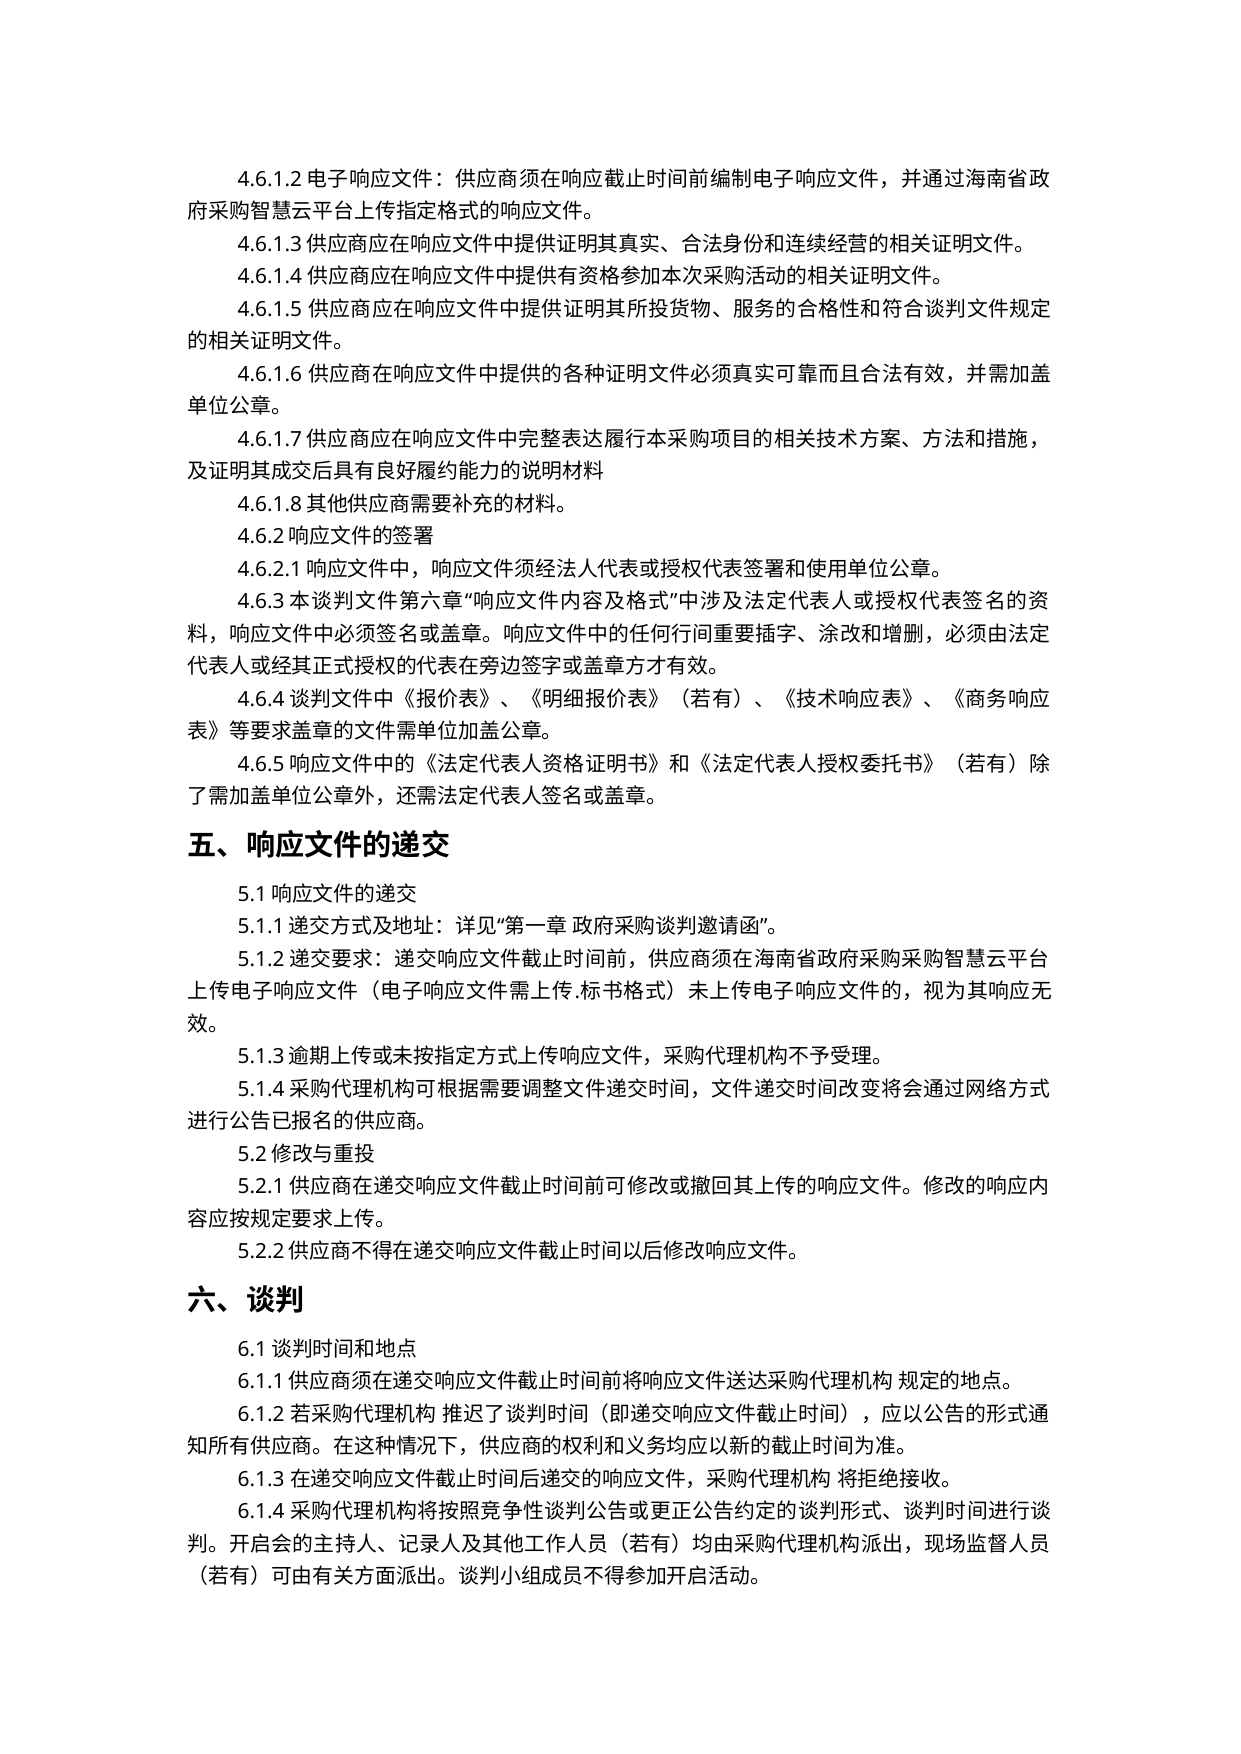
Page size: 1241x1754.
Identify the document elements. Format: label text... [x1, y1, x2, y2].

text 6.1.1供应商须在递交响应文件截止时间前将响应文件送达采购代理机构 规定的地点。 [187, 1364, 1053, 1397]
text 五、响应文件的递交 [187, 812, 1053, 877]
text 5.1.3逾期上传或未按指定方式上传响应文件，采购代理机构不予受理。 [187, 1039, 1053, 1072]
text 6.1.2 若采购代理机构 推迟了谈判时间（即递交响应文件截止时间），应以公告的形式通知所有供应商。在这种情况下，供应商的权利和义务均应以新的截止时间为准。 [187, 1397, 1053, 1462]
text 4.6.1.4 供应商应在响应文件中提供有资格参加本次采购活动的相关证明文件。 [187, 259, 1053, 292]
text 4.6.4谈判文件中《报价表》、《明细报价表》（若有）、《技术响应表》、《商务响应表》等要求盖章的文件需单位加盖公章。 [187, 682, 1053, 747]
text 5.1.1递交方式及地址：详见“第一章 政府采购谈判邀请函”。 [187, 909, 1053, 942]
text 4.6.1.8其他供应商需要补充的材料。 [187, 487, 1053, 519]
text 4.6.1.2电子响应文件：供应商须在响应截止时间前编制电子响应文件，并通过海南省政府采购智慧云平台上传指定格式的响应文件。 [187, 162, 1053, 227]
text 5.1响应文件的递交 [187, 877, 1053, 909]
text 4.6.1.6 供应商在响应文件中提供的各种证明文件必须真实可靠而且合法有效，并需加盖单位公章。 [187, 357, 1053, 422]
text 6.1谈判时间和地点 [187, 1332, 1053, 1364]
text 4.6.1.3供应商应在响应文件中提供证明其真实、合法身份和连续经营的相关证明文件。 [187, 227, 1053, 259]
text 5.1.4采购代理机构可根据需要调整文件递交时间，文件递交时间改变将会通过网络方式进行公告已报名的供应商。 [187, 1072, 1053, 1137]
text 5.2修改与重投 [187, 1137, 1053, 1169]
text 5.1.2递交要求：递交响应文件截止时间前，供应商须在海南省政府采购采购智慧云平台上传电子响应文件（电子响应文件需上传.标书格式）未上传电子响应文件的，视为其响应无效。 [187, 942, 1053, 1039]
text 5.2.2供应商不得在递交响应文件截止时间以后修改响应文件。 [187, 1234, 1053, 1267]
text 5.2.1供应商在递交响应文件截止时间前可修改或撤回其上传的响应文件。修改的响应内容应按规定要求上传。 [187, 1169, 1053, 1234]
text 4.6.1.5 供应商应在响应文件中提供证明其所投货物、服务的合格性和符合谈判文件规定的相关证明文件。 [187, 292, 1053, 357]
text 6.1.4 采购代理机构将按照竞争性谈判公告或更正公告约定的谈判形式、谈判时间进行谈判。开启会的主持人、记录人及其他工作人员（若有）均由采购代理机构派出，现场监督人员（若有）可由有关方面派出。谈判小组成员不得参加开启活动。 [187, 1494, 1053, 1592]
text 六、谈判 [187, 1267, 1053, 1332]
text 4.6.1.7供应商应在响应文件中完整表达履行本采购项目的相关技术方案、方法和措施，及证明其成交后具有良好履约能力的说明材料 [187, 422, 1053, 487]
text 4.6.2.1响应文件中，响应文件须经法人代表或授权代表签署和使用单位公章。 [187, 552, 1053, 584]
text 6.1.3 在递交响应文件截止时间后递交的响应文件，采购代理机构 将拒绝接收。 [187, 1462, 1053, 1494]
text 4.6.5响应文件中的《法定代表人资格证明书》和《法定代表人授权委托书》（若有）除了需加盖单位公章外，还需法定代表人签名或盖章。 [187, 747, 1053, 812]
text 4.6.2响应文件的签署 [187, 519, 1053, 552]
text 4.6.3本谈判文件第六章“响应文件内容及格式”中涉及法定代表人或授权代表签名的资料，响应文件中必须签名或盖章。响应文件中的任何行间重要插字、涂改和增删，必须由法定代表人或经其正式授权的代表在旁边签字或盖章方才有效。 [187, 584, 1053, 682]
